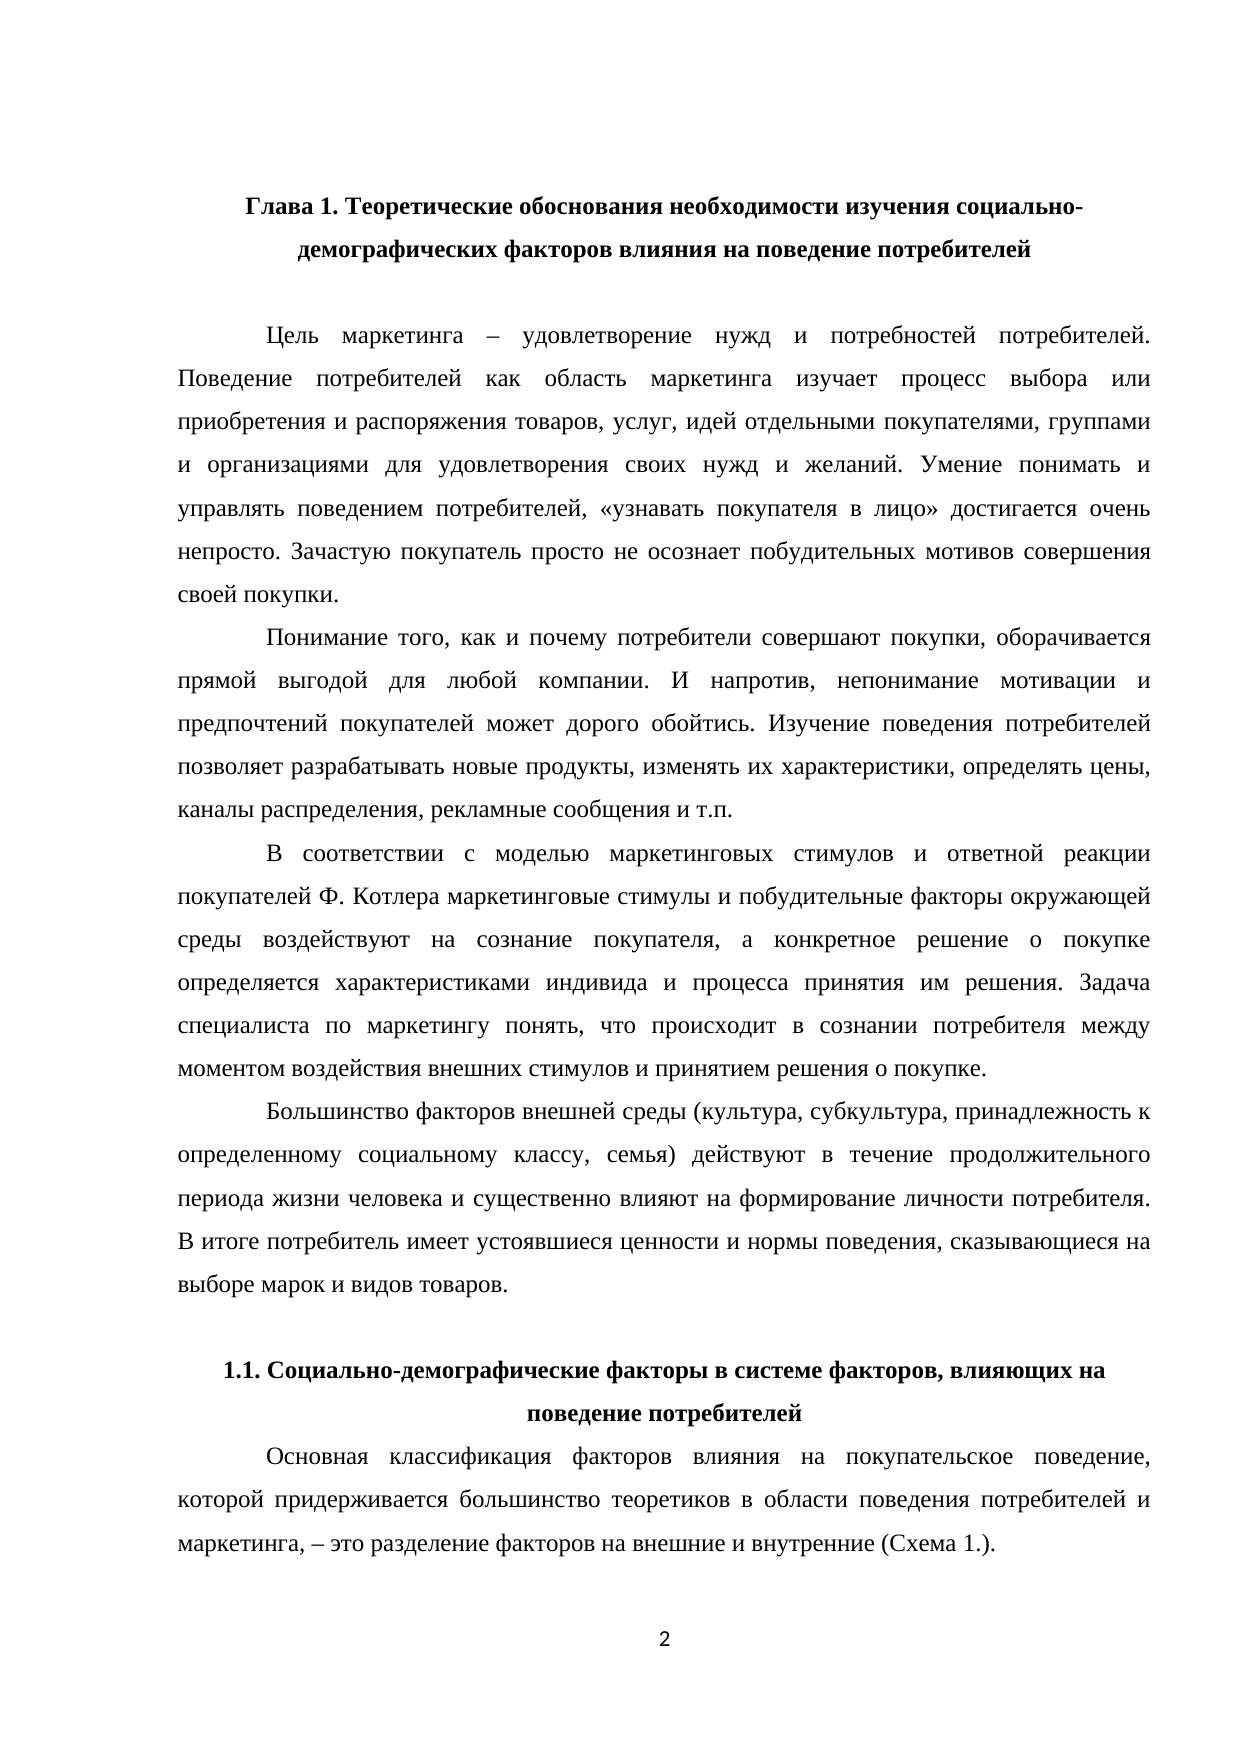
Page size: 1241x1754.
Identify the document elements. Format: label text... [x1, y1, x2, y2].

text Большинство факторов внешней среды (культура, субкультура, принадлежность к определенному социальному классу, семья) действуют в течение продолжительного периода жизни человека и существенно влияют на формирование личности потребителя. В итоге потребитель имеет устоявшиеся ценности и нормы поведения, сказывающиеся на выборе марок и видов товаров. [177, 1096, 1152, 1298]
text Основная классификация факторов влияния на покупательское поведение, которой придерживается большинство теоретиков в области поведения потребителей и маркетинга, – это разделение факторов на внешние и внутренние (Схема 1.). [177, 1441, 1152, 1556]
text Цель маркетинга – удовлетворение нужд и потребностей потребителей. Поведение потребителей как область маркетинга изучает процесс выбора или приобретения и распоряжения товаров, услуг, идей отдельными покупателями, группами и организациями для удовлетворения своих нужд и желаний. Умение понимать и управлять поведением потребителей, «узнавать покупателя в лицо» достигается очень непросто. Зачастую покупатель просто не осознает побудительных мотивов совершения своей покупки. [177, 320, 1152, 608]
text Понимание того, как и почему потребители совершают покупки, оборачивается прямой выгодой для любой компании. И напротив, непонимание мотивации и предпочтений покупателей может дорого обойтись. Изучение поведения потребителей позволяет разрабатывать новые продукты, изменять их характеристики, определять цены, каналы распределения, рекламные сообщения и т.п. [177, 622, 1152, 823]
text 1.1. Социально-демографические факторы в системе факторов, влияющих на поведение потребителей [177, 1355, 1152, 1427]
text В соответствии с моделью маркетинговых стимулов и ответной реакции покупателей Ф. Котлера маркетинговые стимулы и побудительные факторы окружающей среды воздействуют на сознание покупателя, а конкретное решение о покупке определяется характеристиками индивида и процесса принятия им решения. Задача специалиста по маркетингу понять, что происходит в сознании потребителя между моментом воздействия внешних стимулов и принятием решения о покупке. [177, 838, 1152, 1082]
text Глава 1. Теоретические обоснования необходимости изучения социально-демографических факторов влияния на поведение потребителей [177, 191, 1152, 263]
